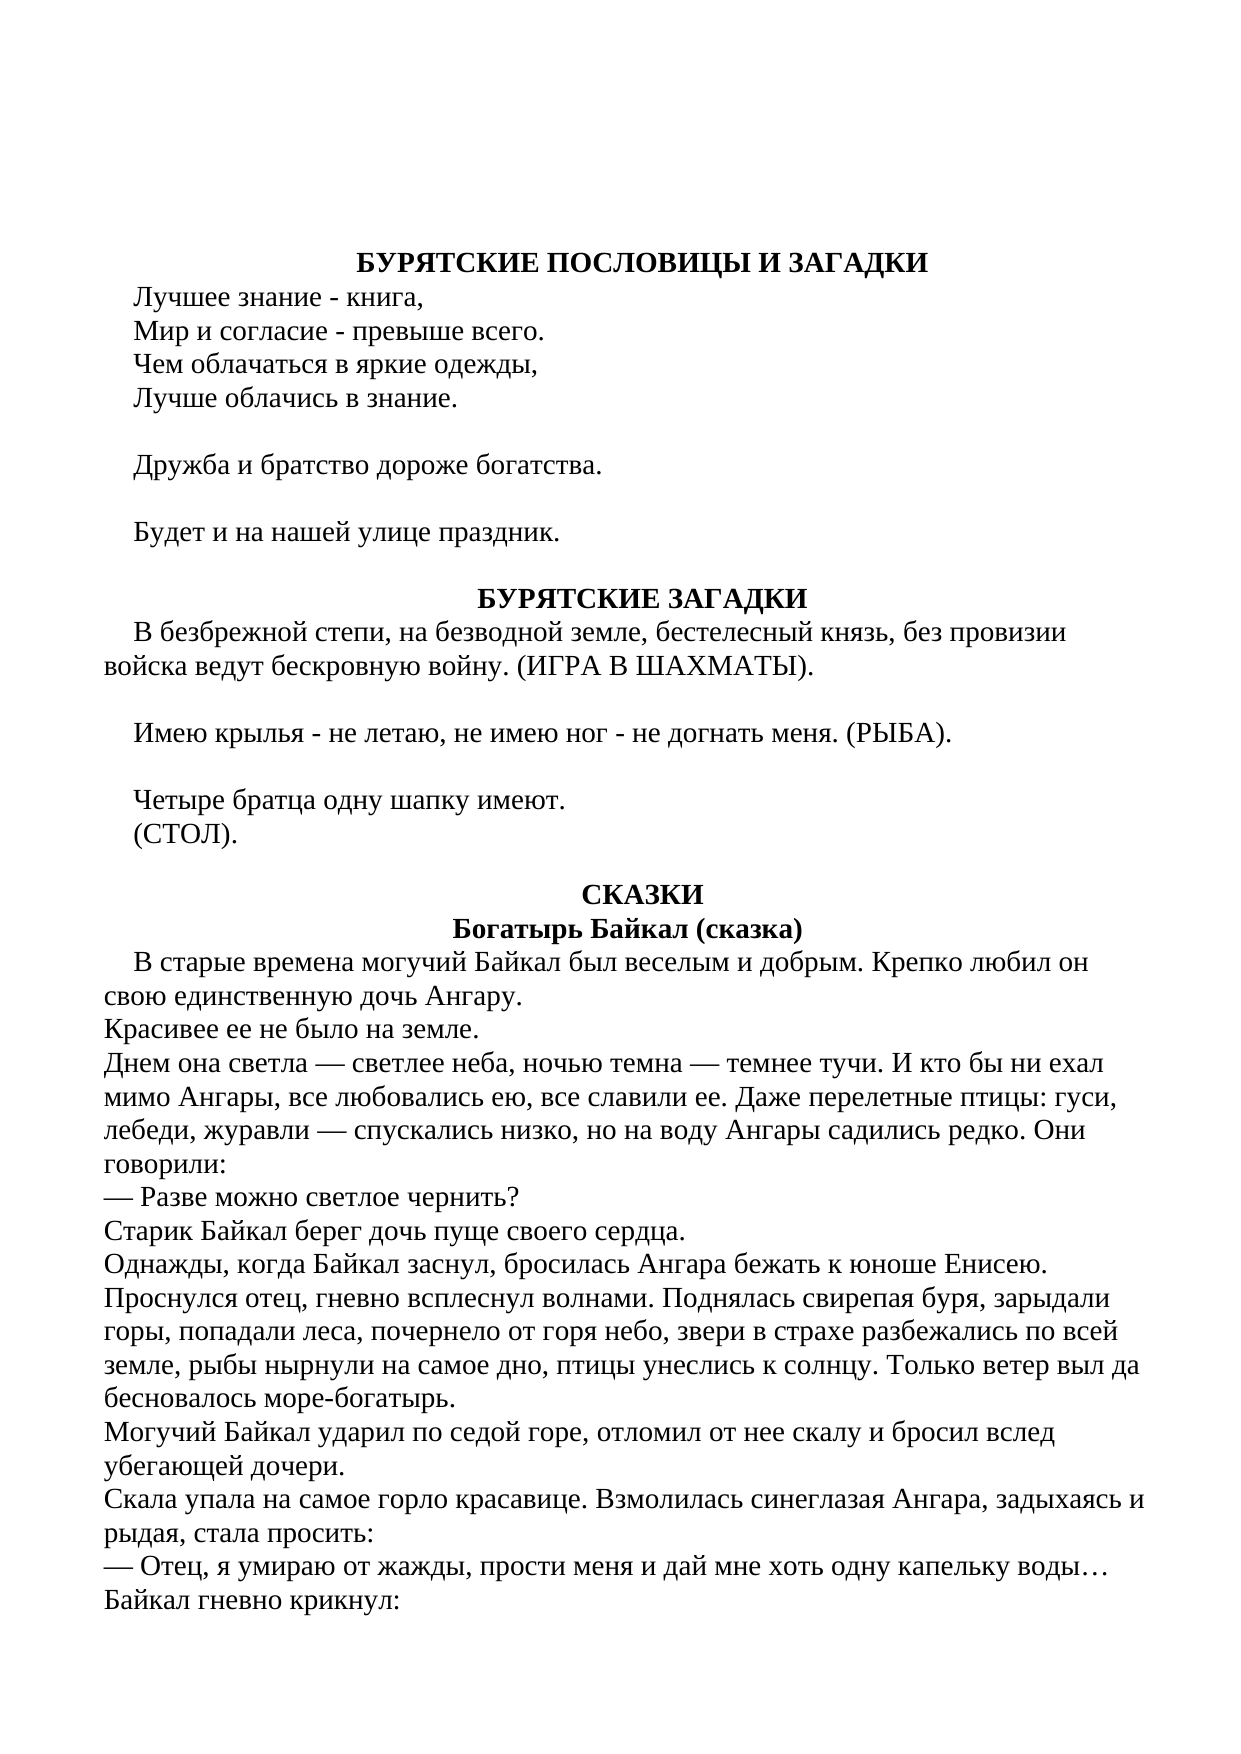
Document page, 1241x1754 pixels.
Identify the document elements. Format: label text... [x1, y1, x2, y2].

text Лучше облачись в знание. [103, 380, 1152, 413]
text (СТОЛ). [103, 816, 1152, 849]
text Дружба и братство дороже богатства. [103, 447, 1152, 480]
text В безбрежной степи, на безводной земле, бестелесный князь, без провизии войска ведут бескровную войну. (ИГРА В ШАХМАТЫ). [103, 614, 1152, 682]
text Имею крылья - не летаю, не имею ног - не догнать меня. (РЫБА). [103, 715, 1152, 749]
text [103, 944, 1152, 1615]
text БУРЯТСКИЕ ПОСЛОВИЦЫ И ЗАГАДКИ [103, 246, 1152, 279]
text Чем облачаться в яркие одежды, [103, 346, 1152, 380]
text Четыре братца одну шапку имеют. [103, 782, 1152, 816]
text Лучшее знание - книга, [103, 279, 1152, 313]
text БУРЯТСКИЕ ЗАГАДКИ [103, 581, 1152, 614]
text СКАЗКИ Богатырь Байкал (сказка) [103, 877, 1152, 944]
text Будет и на нашей улице праздник. [103, 514, 1152, 547]
text Мир и согласие - превыше всего. [103, 313, 1152, 346]
